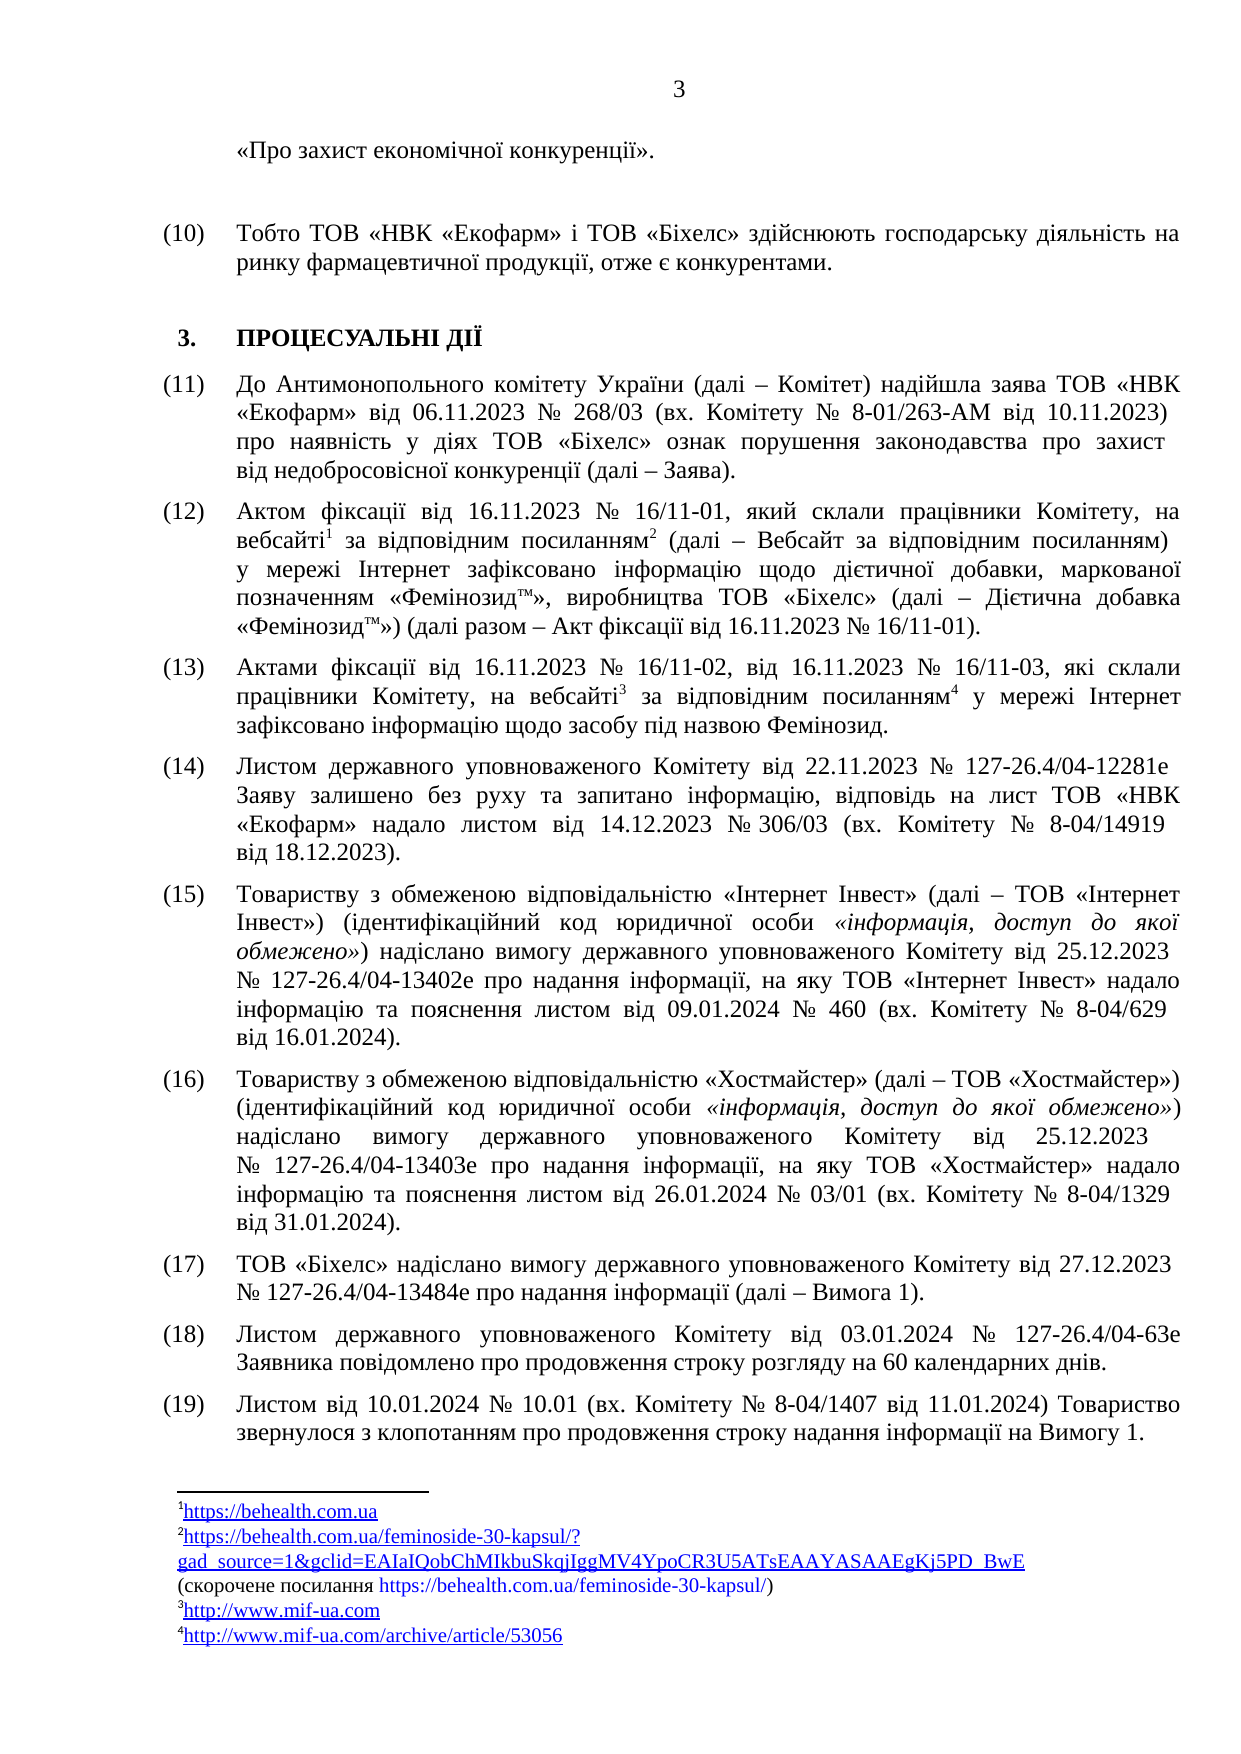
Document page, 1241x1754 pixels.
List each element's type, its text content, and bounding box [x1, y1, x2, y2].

list Тобто ТОВ «НВК «Екофарм» і ТОВ «Біхелс» здійснюють господарську діяльність на ринку фармацевтичної продукції, отже є конкурентами. [163, 218, 1181, 276]
list Листом державного уповноваженого Комітету від 03.01.2024 № 127-26.4/04-63е Заявника повідомлено про продовження строку розгляду на 60 календарних днів. [163, 1319, 1181, 1376]
list Актами фіксації від 16.11.2023 № 16/11-02, від 16.11.2023 № 16/11-03, які склали працівники Комітету, на вебсайті за відповідним посиланням у мережі Інтернет зафіксовано інформацію щодо засобу під назвою Фемінозид. [163, 652, 1181, 739]
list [163, 136, 1181, 164]
list Товариству з обмеженою відповідальністю «Інтернет Інвест» (далі – ТОВ «Інтернет Інвест») (ідентифікаційний код юридичної особи «інформація, доступ до якої обмежено») надіслано вимогу державного уповноваженого Комітету від 25.12.2023 № 127-26.4/04-13402е про надання інформації, на яку ТОВ «Інтернет Інвест» надало інформацію та пояснення листом від 09.01.2024 № 460 (вх. Комітету № 8-04/629 від 16.01.2024). [163, 879, 1181, 1051]
list Листом державного уповноваженого Комітету від 22.11.2023 № 127-26.4/04-12281е Заяву залишено без руху та запитано інформацію, відповідь на лист ТОВ «НВК «Екофарм» надало листом від 14.12.2023 № 306/03 (вх. Комітету № 8-04/14919 від 18.12.2023). [163, 751, 1181, 866]
list До Антимонопольного комітету України (далі – Комітет) надійшла заява ТОВ «НВК «Екофарм» від 06.11.2023 № 268/03 (вх. Комітету № 8-01/263-АМ від 10.11.2023) про наявність у діях ТОВ «Біхелс» ознак порушення законодавства про захист від недобросовісної конкуренції (далі – Заява). [163, 369, 1181, 484]
list Листом від 10.01.2024 № 10.01 (вх. Комітету № 8-04/1407 від 11.01.2024) Товариство звернулося з клопотанням про продовження строку надання інформації на Вимогу 1. [163, 1389, 1181, 1446]
list ПРОЦЕСУАЛЬНІ ДІЇ [177, 323, 1181, 352]
list Актом фіксації від 16.11.2023 № 16/11-01, який склали працівники Комітету, на вебсайті за відповідним посиланням (далі – Вебсайт за відповідним посиланням) у мережі Інтернет зафіксовано інформацію щодо дієтичної добавки, маркованої позначенням «Фемінозидтм», виробництва ТОВ «Біхелс» (далі – Дієтична добавка «Фемінозидтм») (далі разом – Акт фіксації від 16.11.2023 № 16/11-01). [163, 496, 1181, 640]
list Товариству з обмеженою відповідальністю «Хостмайстер» (далі – ТОВ «Хостмайстер») (ідентифікаційний код юридичної особи «інформація, доступ до якої обмежено») надіслано вимогу державного уповноваженого Комітету від 25.12.2023 № 127-26.4/04-13403е про надання інформації, на яку ТОВ «Хостмайстер» надало інформацію та пояснення листом від 26.01.2024 № 03/01 (вх. Комітету № 8-04/1329 від 31.01.2024). [163, 1064, 1181, 1236]
list ТОВ «Біхелс» надіслано вимогу державного уповноваженого Комітету від 27.12.2023 № 127-26.4/04-13484е про надання інформації (далі – Вимога 1). [163, 1249, 1181, 1306]
